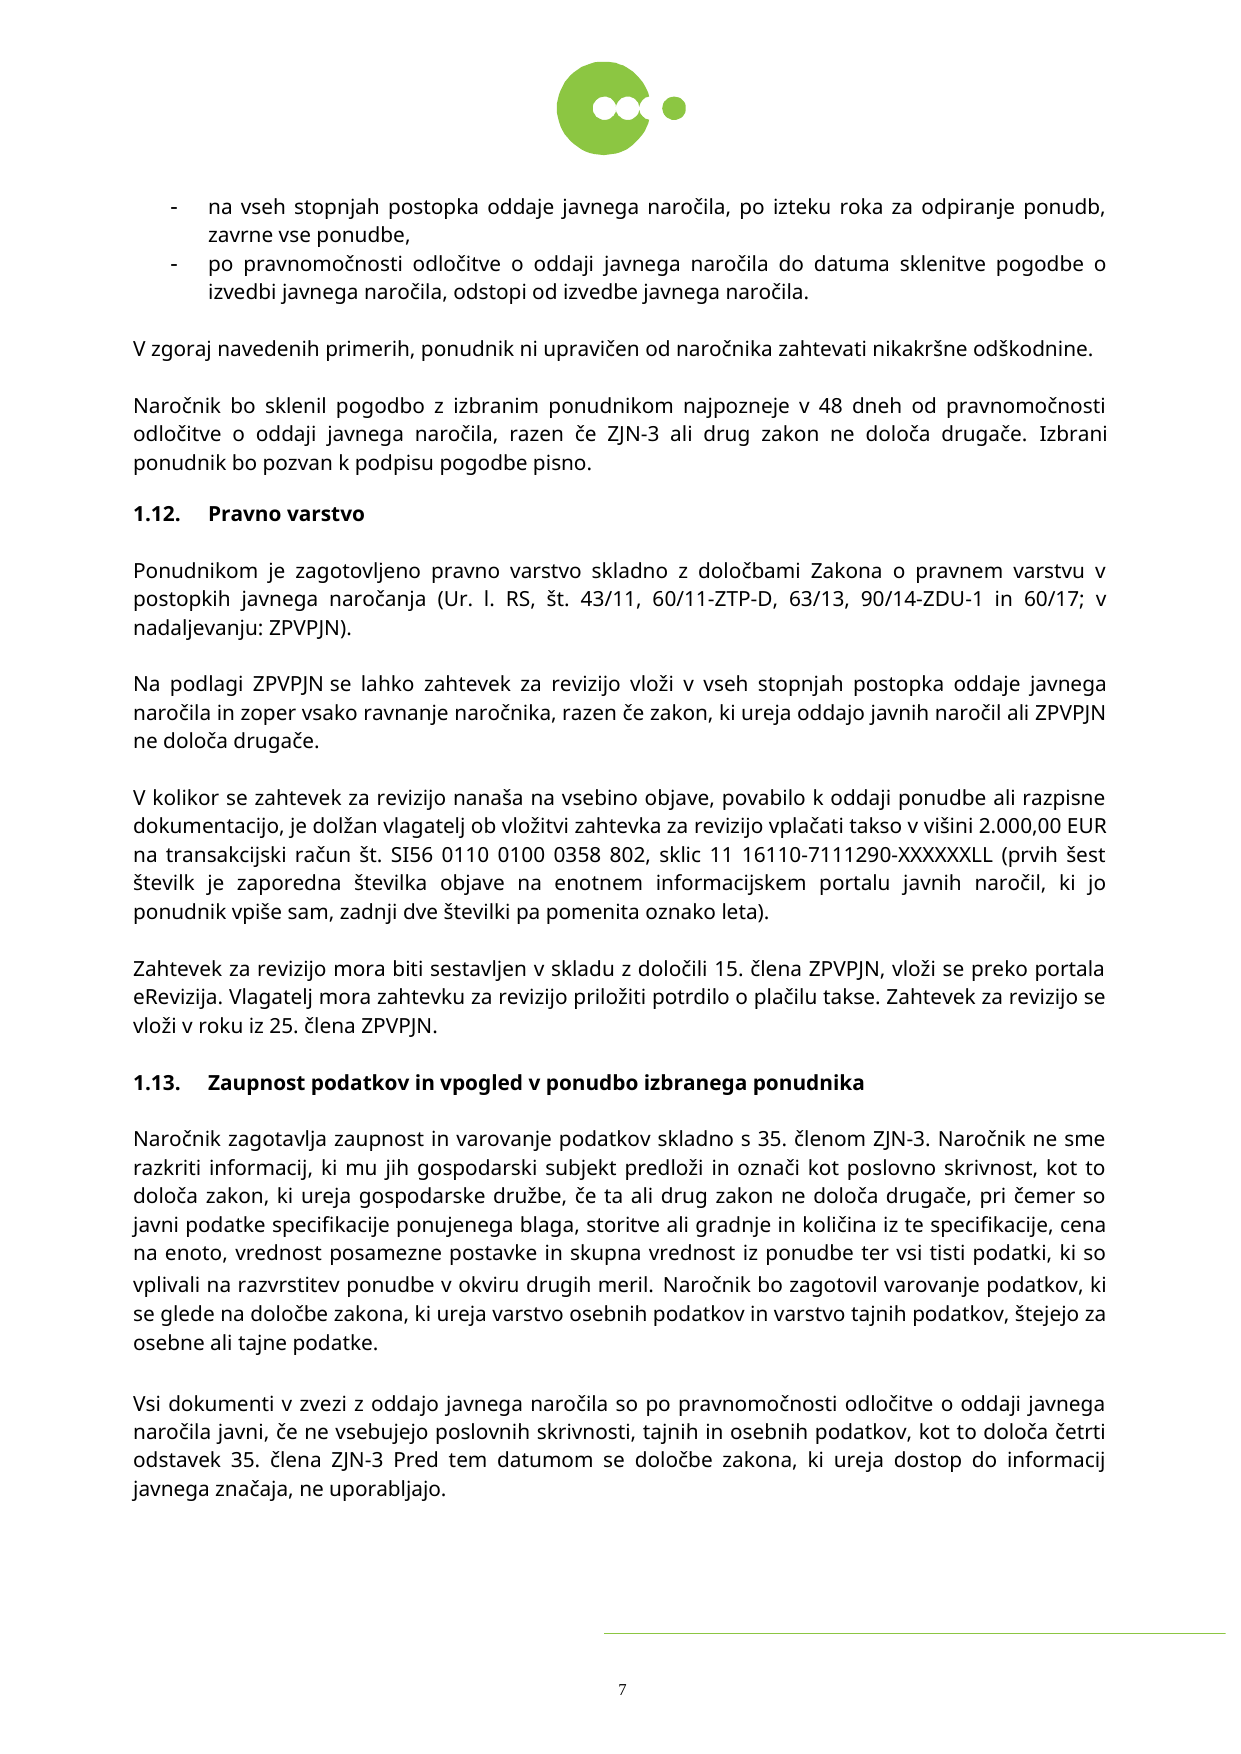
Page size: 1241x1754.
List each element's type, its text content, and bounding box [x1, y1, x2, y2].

text Naročnik bo sklenil pogodbo z izbranim ponudnikom najpozneje v 48 dneh od pravnomočnosti odločitve o oddaji javnega naročila, razen če ZJN-3 ali drug zakon ne določa drugače. Izbrani ponudnik bo pozvan k podpisu pogodbe pisno. [133, 391, 1107, 476]
list Zaupnost podatkov in vpogled v ponudbo izbranega ponudnika [133, 1068, 1107, 1096]
list po pravnomočnosti odločitve o oddaji javnega naročila do datuma sklenitve pogodbe o izvedbi javnega naročila, odstopi od izvedbe javnega naročila. [170, 249, 1107, 306]
text V zgoraj navedenih primerih, ponudnik ni upravičen od naročnika zahtevati nikakršne odškodnine. [133, 334, 1107, 362]
list Pravno varstvo [133, 499, 1107, 527]
text Ponudnikom je zagotovljeno pravno varstvo skladno z določbami Zakona o pravnem varstvu v postopkih javnega naročanja (Ur. l. RS, št. 43/11, 60/11-ZTP-D, 63/13, 90/14-ZDU-1 in 60/17; v nadaljevanju: ZPVPJN). [133, 556, 1107, 641]
text Vsi dokumenti v zvezi z oddajo javnega naročila so po pravnomočnosti odločitve o oddaji javnega naročila javni, če ne vsebujejo poslovnih skrivnosti, tajnih in osebnih podatkov, kot to določa četrti odstavek 35. člena ZJN-3 Pred tem datumom se določbe zakona, ki ureja dostop do informacij javnega značaja, ne uporabljajo. [133, 1389, 1107, 1502]
text Zahtevek za revizijo mora biti sestavljen v skladu z določili 15. člena ZPVPJN, vloži se preko portala eRevizija. Vlagatelj mora zahtevku za revizijo priložiti potrdilo o plačilu takse. Zahtevek za revizijo se vloži v roku iz 25. člena ZPVPJN. [133, 954, 1107, 1039]
text Na podlagi ZPVPJN se lahko zahtevek za revizijo vloži v vseh stopnjah postopka oddaje javnega naročila in zoper vsako ravnanje naročnika, razen če zakon, ki ureja oddajo javnih naročil ali ZPVPJN ne določa drugače. [133, 669, 1107, 755]
list na vseh stopnjah postopka oddaje javnega naročila, po izteku roka za odpiranje ponudb, zavrne vse ponudbe, [170, 192, 1107, 249]
text Naročnik zagotavlja zaupnost in varovanje podatkov skladno s 35. členom ZJN-3. Naročnik ne sme razkriti informacij, ki mu jih gospodarski subjekt predloži in označi kot poslovno skrivnost, kot to določa zakon, ki ureja gospodarske družbe, če ta ali drug zakon ne določa drugače, pri čemer so javni podatke specifikacije ponujenega blaga, storitve ali gradnje in količina iz te specifikacije, cena na enoto, vrednost posamezne postavke in skupna vrednost iz ponudbe ter vsi tisti podatki, ki so vplivali na razvrstitev ponudbe v okviru drugih meril. Naročnik bo zagotovil varovanje podatkov, ki se glede na določbe zakona, ki ureja varstvo osebnih podatkov in varstvo tajnih podatkov, štejejo za osebne ali tajne podatke. [133, 1124, 1107, 1356]
text V kolikor se zahtevek za revizijo nanaša na vsebino objave, povabilo k oddaji ponudbe ali razpisne dokumentacijo, je dolžan vlagatelj ob vložitvi zahtevka za revizijo vplačati takso v višini 2.000,00 EUR na transakcijski račun št. SI56 0110 0100 0358 802, sklic 11 16110-7111290-XXXXXXLL (prvih šest številk je zaporedna številka objave na enotnem informacijskem portalu javnih naročil, ki jo ponudnik vpiše sam, zadnji dve številki pa pomenita oznako leta). [133, 783, 1107, 925]
